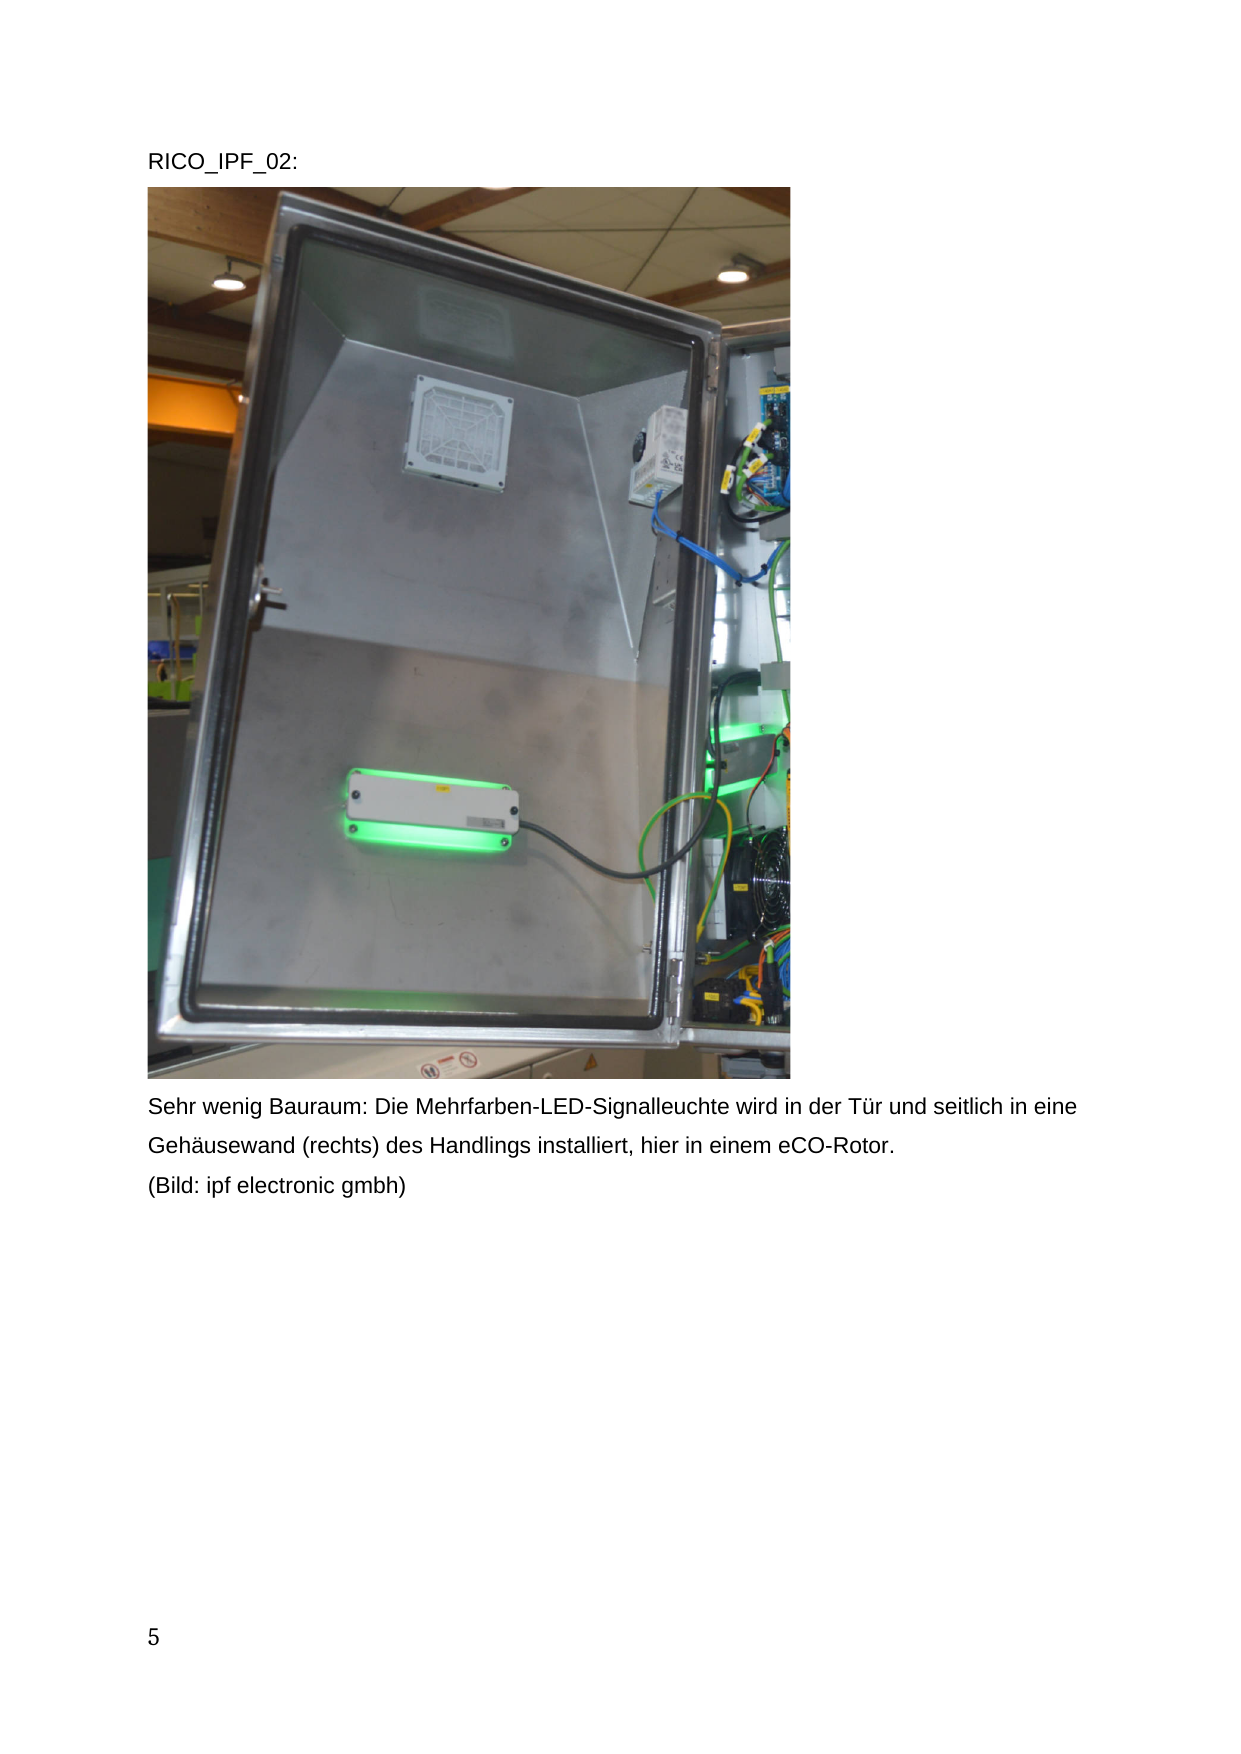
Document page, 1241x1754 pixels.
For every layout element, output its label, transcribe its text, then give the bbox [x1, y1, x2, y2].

text Sehr wenig Bauraum: Die Mehrfarben-LED-Signalleuchte wird in der Tür und seitlich in eine Gehäusewand (rechts) des Handlings installiert, hier in einem eCO-Rotor. (Bild: ipf electronic gmbh) [148, 1093, 1093, 1198]
picture [147, 187, 791, 1079]
text RICO_IPF_02: [148, 148, 1093, 174]
